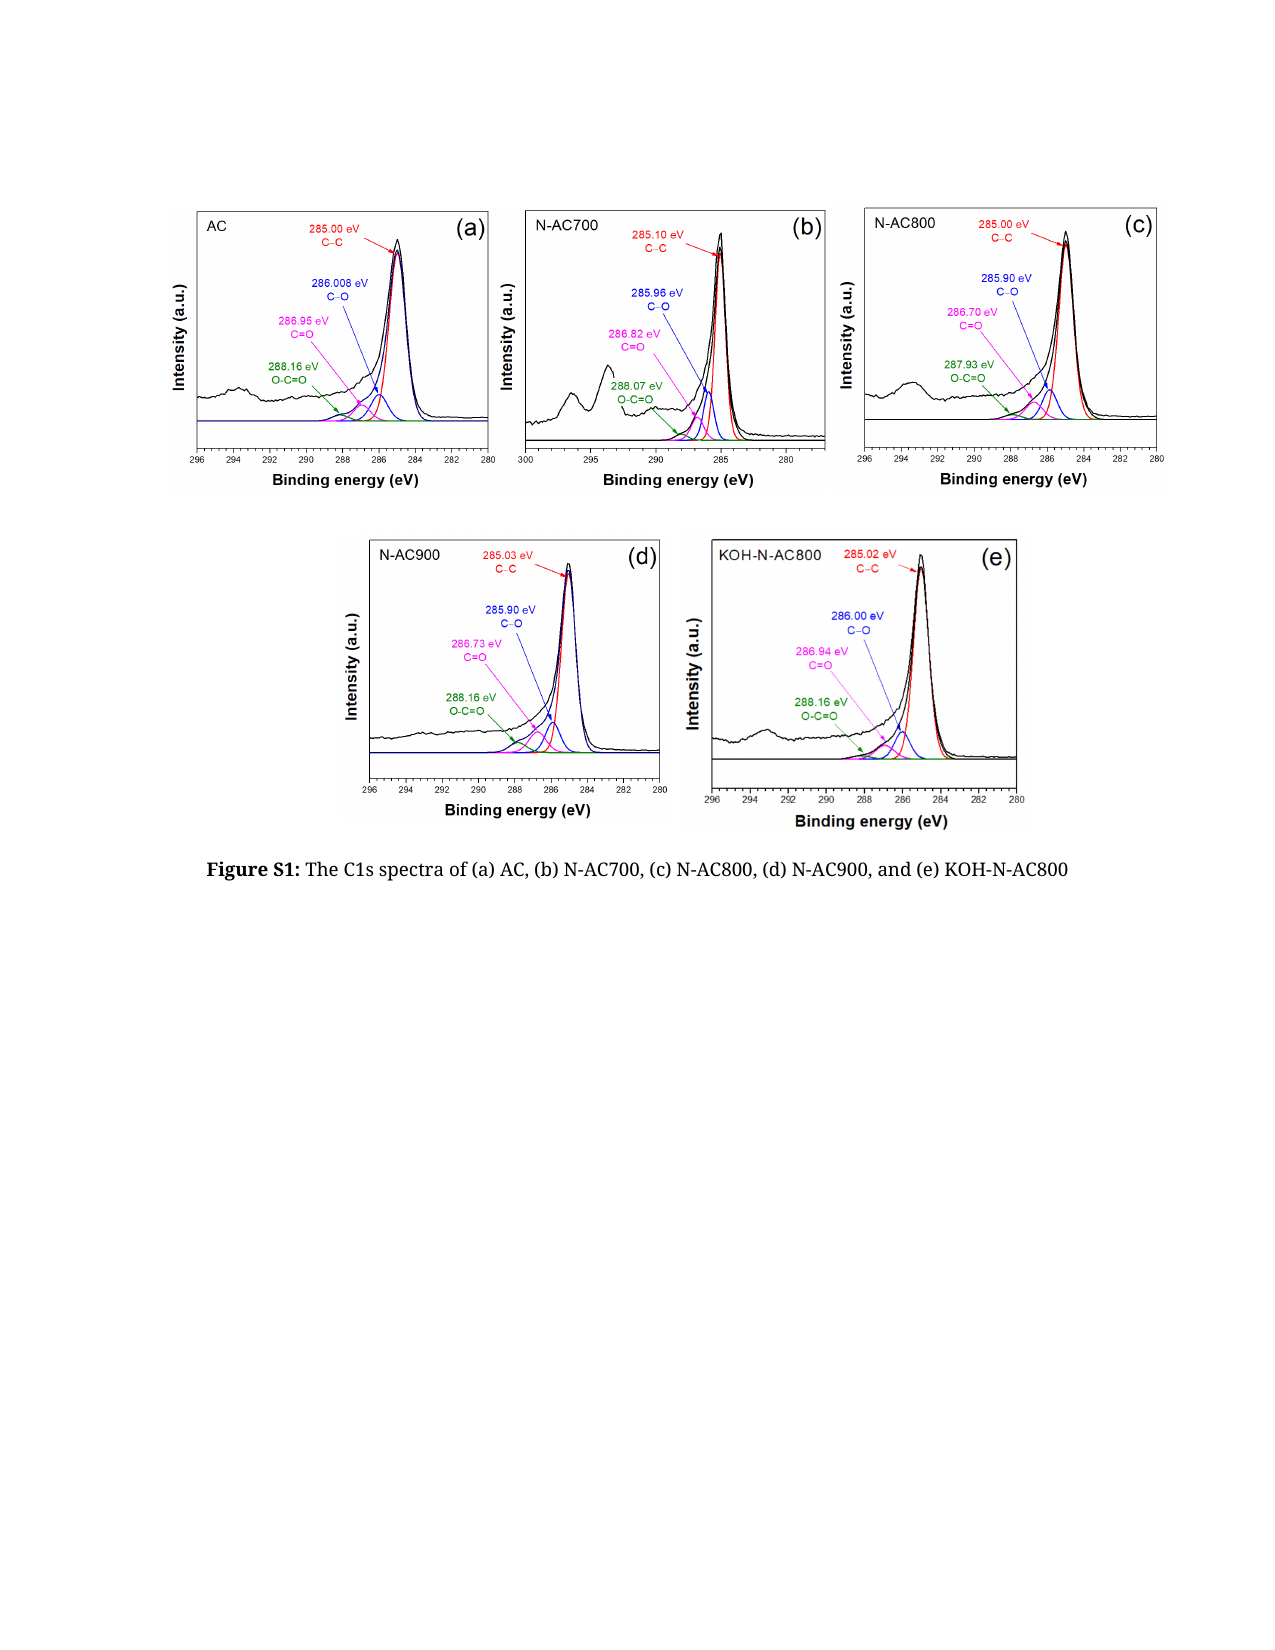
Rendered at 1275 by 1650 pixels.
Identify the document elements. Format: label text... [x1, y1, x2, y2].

text Figure S1: The C1s spectra of (a) AC, (b) N-AC700, (c) N-AC800, (d) N-AC900, and (e) KOH-N-AC800 [150, 853, 1125, 882]
picture [341, 533, 670, 823]
picture [168, 206, 831, 492]
picture [678, 532, 1029, 832]
picture [834, 201, 1167, 492]
